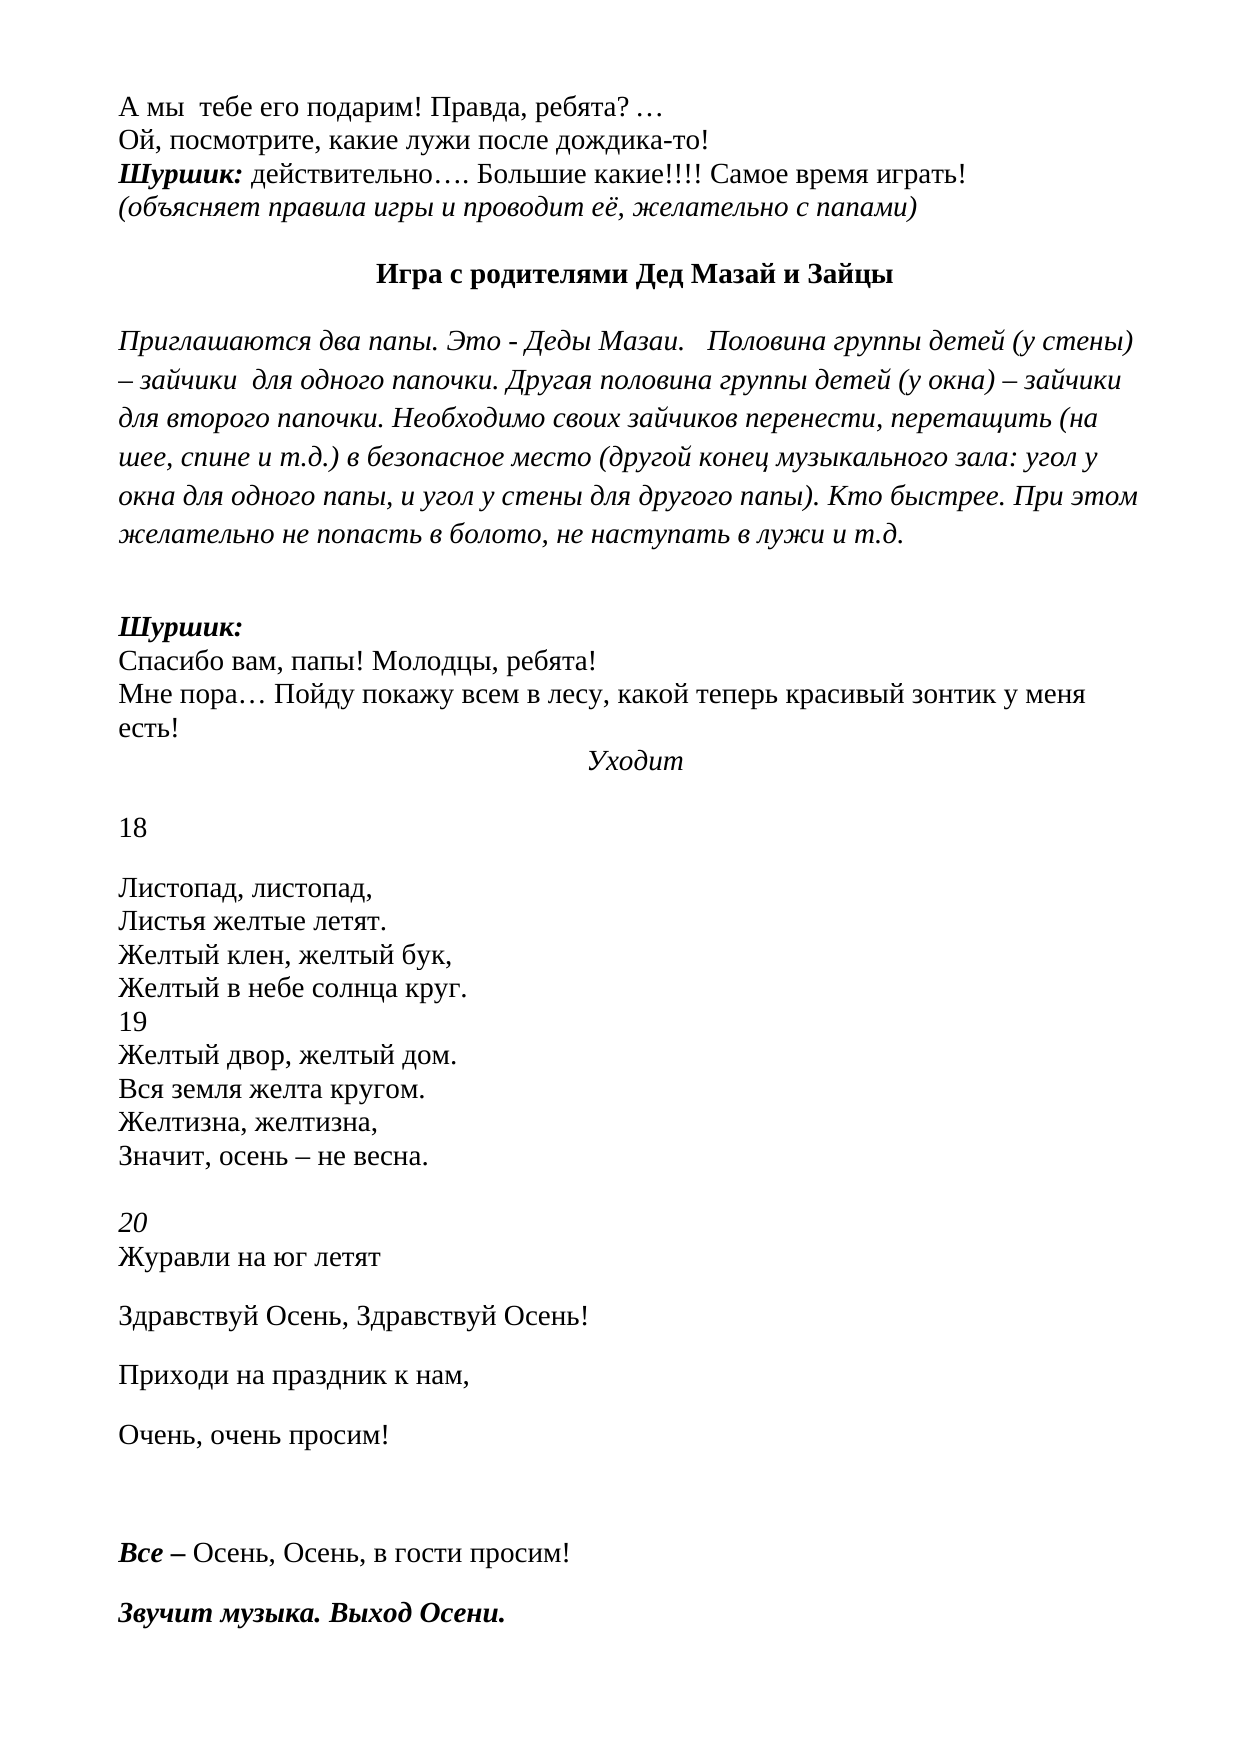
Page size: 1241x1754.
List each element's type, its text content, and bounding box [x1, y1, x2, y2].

text Уходит [118, 743, 1152, 777]
text Приходи на праздник к нам, [118, 1357, 1152, 1391]
text Очень, очень просим! [118, 1417, 1152, 1450]
text 20 [118, 1205, 1152, 1239]
text Здравствуй Осень, Здравствуй Осень! [118, 1298, 1152, 1332]
text Спасибо вам, папы! Молодцы, ребята! [118, 643, 1152, 676]
text Приглашаются два папы. Это - Деды Мазаи. Половина группы детей (у стены) – зайчики для одного папочки. Другая половина группы детей (у окна) – зайчики для второго папочки. Необходимо своих зайчиков перенести, перетащить (на шее, спине и т.д.) в безопасное место (другой конец музыкального зала: угол у окна для одного папы, и угол у стены для другого папы). Кто быстрее. При этом желательно не попасть в болото, не наступать в лужи и т.д. [118, 323, 1152, 550]
text Журавли на юг летят [118, 1239, 1152, 1272]
text Звучит музыка. Выход Осени. [118, 1595, 1152, 1628]
text Мне пора… Пойду покажу всем в лесу, какой теперь красивый зонтик у меня есть! [118, 676, 1152, 743]
text Игра с родителями Дед Мазай и Зайцы [118, 256, 1152, 290]
text Ой, посмотрите, какие лужи после дождика-то! [118, 122, 1152, 156]
text (объясняет правила игры и проводит её, желательно с папами) [118, 189, 1152, 223]
text Шуршик: [118, 609, 1152, 643]
text А мы тебе его подарим! Правда, ребята? … [118, 89, 1152, 122]
text 18 [118, 810, 1152, 844]
text Листопад, листопад, Листья желтые летят. Желтый клен, желтый бук, Желтый в небе солнца круг. [373, 870, 1152, 1004]
text 19 Желтый двор, желтый дом. Вся земля желта кругом. Желтизна, желтизна, Значит, осень – не весна. [118, 1004, 1152, 1172]
text Шуршик: действительно…. Большие какие!!!! Самое время играть! [118, 156, 1152, 189]
text Все – Осень, Осень, в гости просим! [118, 1536, 1152, 1569]
